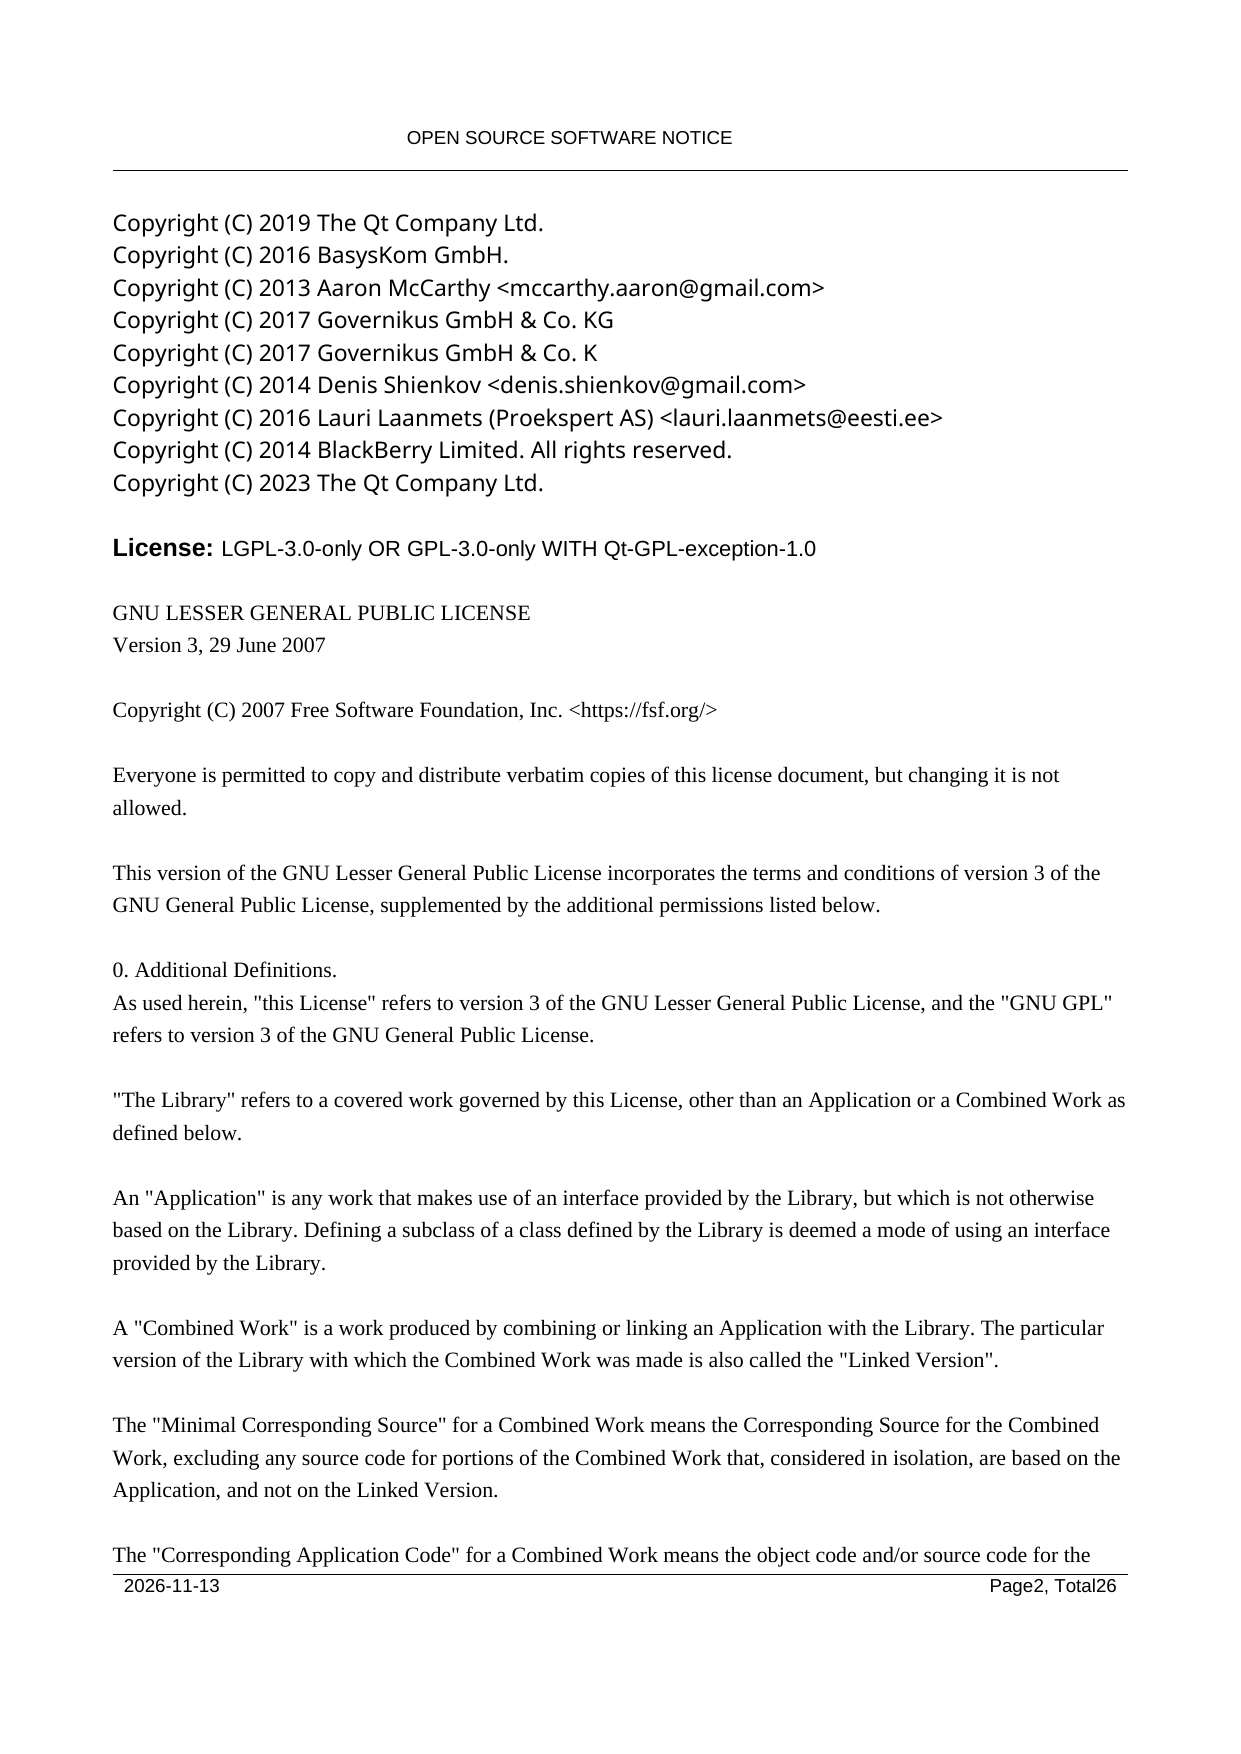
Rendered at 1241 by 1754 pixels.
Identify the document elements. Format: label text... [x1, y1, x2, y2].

text A "Combined Work" is a work produced by combining or linking an Application with the Library. The particular version of the Library with which the Combined Work was made is also called the "Linked Version". [112, 1311, 1128, 1376]
text Version 3, 29 June 2007 [112, 629, 1128, 661]
text An "Application" is any work that makes use of an interface provided by the Library, but which is not otherwise based on the Library. Defining a subclass of a class defined by the Library is deemed a mode of using an interface provided by the Library. [112, 1181, 1128, 1279]
text GNU LESSER GENERAL PUBLIC LICENSE [112, 564, 1128, 629]
text The "Minimal Corresponding Source" for a Combined Work means the Corresponding Source for the Combined Work, excluding any source code for portions of the Combined Work that, considered in isolation, are based on the Application, and not on the Linked Version. [112, 1409, 1128, 1506]
text This version of the GNU Lesser General Public License incorporates the terms and conditions of version 3 of the GNU General Public License, supplemented by the additional permissions listed below. [112, 856, 1128, 921]
text License: LGPL-3.0-only OR GPL-3.0-only WITH Qt-GPL-exception-1.0 [112, 531, 1128, 564]
text "The Library" refers to a covered work governed by this License, other than an Application or a Combined Work as defined below. [112, 1084, 1128, 1149]
text Copyright (C) 2007 Free Software Foundation, Inc. <https://fsf.org/> [112, 694, 1128, 726]
text Everyone is permitted to copy and distribute verbatim copies of this license document, but changing it is not allowed. [112, 759, 1128, 824]
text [112, 1539, 1128, 1571]
text As used herein, "this License" refers to version 3 of the GNU Lesser General Public License, and the "GNU GPL" refers to version 3 of the GNU General Public License. [112, 986, 1128, 1051]
text 0. Additional Definitions. [112, 954, 1128, 986]
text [112, 206, 1128, 531]
